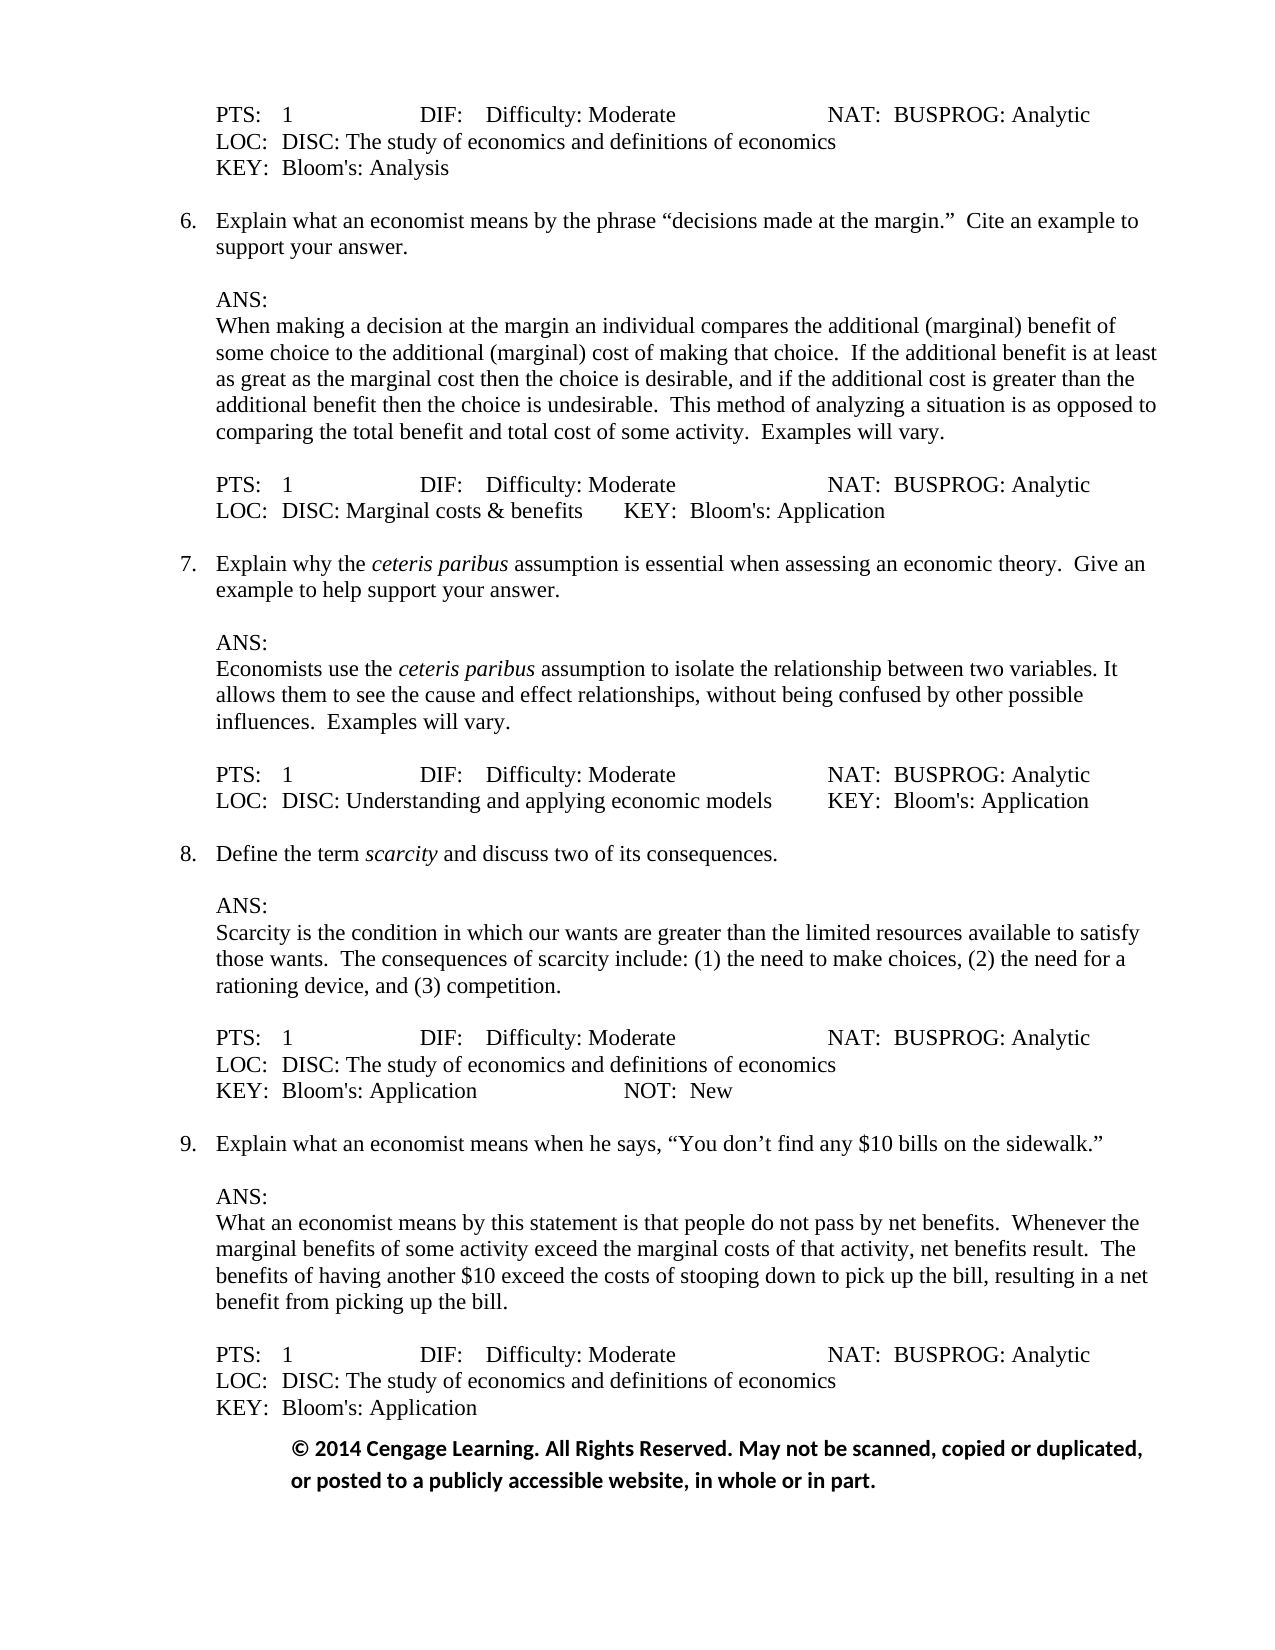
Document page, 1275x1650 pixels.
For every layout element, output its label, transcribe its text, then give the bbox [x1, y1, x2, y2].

text LOC: DISC: The study of economics and definitions of economics [216, 1051, 1162, 1077]
text 7. Explain why the ceteris paribus assumption is essential when assessing an economic theory. Give an example to help support your answer. [150, 550, 1162, 602]
text Scarcity is the condition in which our wants are greater than the limited resources available to satisfy those wants. The consequences of scarcity include: (1) the need to make choices, (2) the need for a rationing device, and (3) competition. [216, 919, 1162, 998]
text PTS: 1 DIF: Difficulty: Moderate NAT: BUSPROG: Analytic [216, 1341, 1162, 1367]
text PTS: 1 DIF: Difficulty: Moderate NAT: BUSPROG: Analytic [216, 1024, 1162, 1051]
text KEY: Bloom's: Analysis [216, 154, 1162, 181]
text 6. Explain what an economist means by the phrase “decisions made at the margin.” Cite an example to support your answer. [150, 207, 1162, 259]
text LOC: DISC: Understanding and applying economic models KEY: Bloom's: Application [216, 787, 1162, 813]
text 8. Define the term scarcity and discuss two of its consequences. [150, 840, 1162, 866]
text ANS: [216, 893, 1162, 919]
text KEY: Bloom's: Application NOT: New [216, 1077, 1162, 1103]
text KEY: Bloom's: Application [216, 1394, 1162, 1420]
text LOC: DISC: Marginal costs & benefits KEY: Bloom's: Application [216, 497, 1162, 523]
text 9. Explain what an economist means when he says, “You don’t find any $10 bills on the sidewalk.” [150, 1130, 1162, 1156]
text PTS: 1 DIF: Difficulty: Moderate NAT: BUSPROG: Analytic [216, 101, 1162, 128]
text What an economist means by this statement is that people do not pass by net benefits. Whenever the marginal benefits of some activity exceed the marginal costs of that activity, net benefits result. The benefits of having another $10 exceed the costs of stooping down to pick up the bill, resulting in a net benefit from picking up the bill. [216, 1209, 1162, 1314]
text When making a decision at the margin an individual compares the additional (marginal) benefit of some choice to the additional (marginal) cost of making that choice. If the additional benefit is at least as great as the marginal cost then the choice is desirable, and if the additional cost is greater than the additional benefit then the choice is undesirable. This method of analyzing a situation is as opposed to comparing the total benefit and total cost of some activity. Examples will vary. [216, 312, 1162, 444]
text LOC: DISC: The study of economics and definitions of economics [216, 1367, 1162, 1394]
text PTS: 1 DIF: Difficulty: Moderate NAT: BUSPROG: Analytic [216, 471, 1162, 497]
text ANS: [216, 629, 1162, 655]
text ANS: [216, 286, 1162, 312]
text LOC: DISC: The study of economics and definitions of economics [216, 128, 1162, 154]
text ANS: [216, 1183, 1162, 1209]
text PTS: 1 DIF: Difficulty: Moderate NAT: BUSPROG: Analytic [216, 761, 1162, 787]
text Economists use the ceteris paribus assumption to isolate the relationship between two variables. It allows them to see the cause and effect relationships, without being confused by other possible influences. Examples will vary. [216, 655, 1162, 734]
